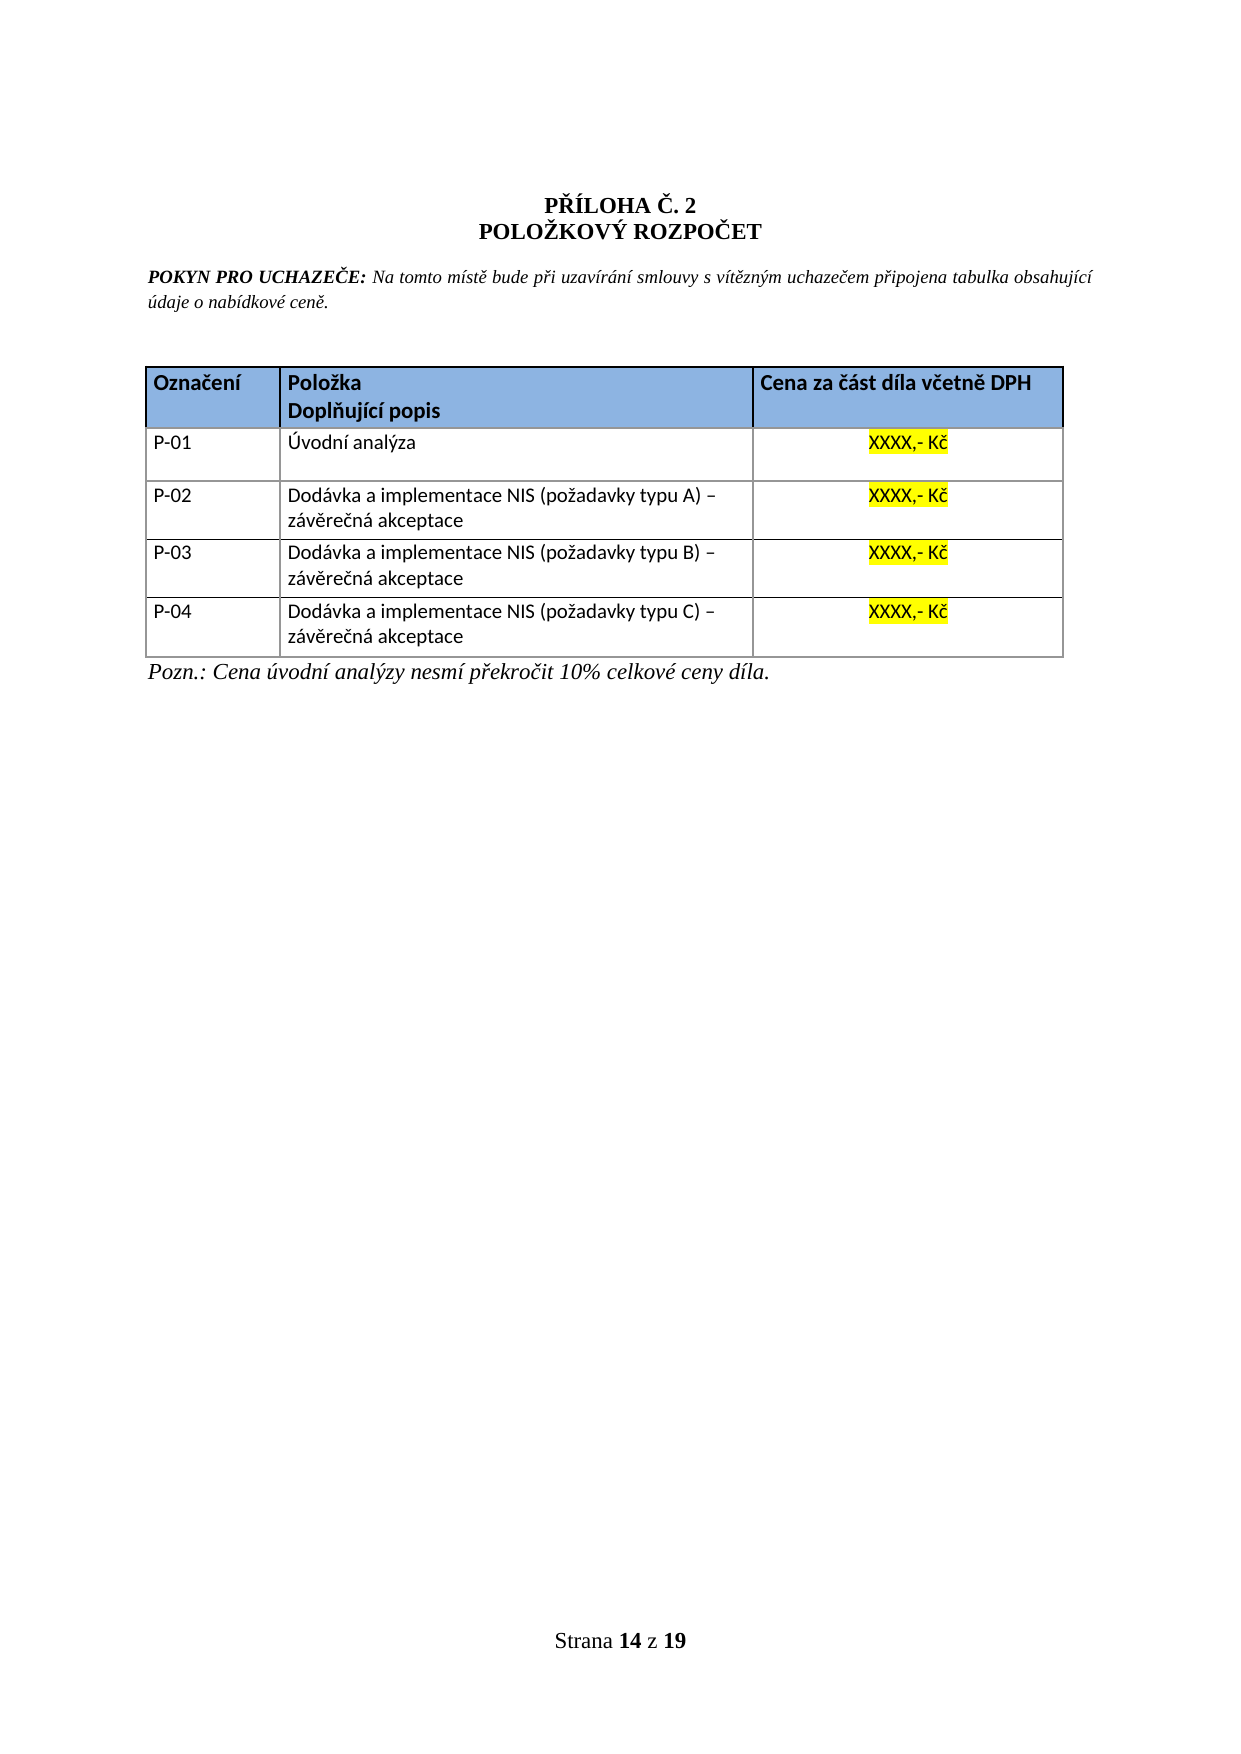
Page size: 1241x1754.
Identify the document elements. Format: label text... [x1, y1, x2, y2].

table_cell Dodávka a implementace NIS (požadavky typu A) – závěrečná akceptace [281, 482, 752, 538]
title PŘÍLOHA Č. 2 [148, 192, 1093, 218]
table_cell P-04 [147, 598, 279, 656]
table_cell Úvodní analýza [281, 429, 752, 480]
text Pozn.: Cena úvodní analýzy nesmí překročit 10% celkové ceny díla. [148, 658, 1093, 684]
table_cell XXXX,- Kč [754, 429, 1062, 480]
table_header Položka Doplňující popis [281, 368, 752, 427]
table_cell Dodávka a implementace NIS (požadavky typu B) – závěrečná akceptace [281, 540, 752, 597]
table_cell Dodávka a implementace NIS (požadavky typu C) – závěrečná akceptace [281, 598, 752, 656]
table_header Cena za část díla včetně DPH [754, 368, 1062, 427]
table_cell XXXX,- Kč [754, 540, 1062, 597]
table_cell P-01 [147, 429, 279, 480]
table_cell P-03 [147, 540, 279, 597]
table_cell XXXX,- Kč [754, 482, 1062, 538]
table_header Označení [147, 368, 279, 427]
table_cell P-02 [147, 482, 279, 538]
text POKYN PRO UCHAZEČE: Na tomto místě bude při uzavírání smlouvy s vítězným uchazečem připojena tabulka obsahující údaje o nabídkové ceně. [148, 266, 1093, 313]
table_cell XXXX,- Kč [754, 598, 1062, 656]
text POLOŽKOVÝ ROZPOČET [148, 218, 1093, 245]
